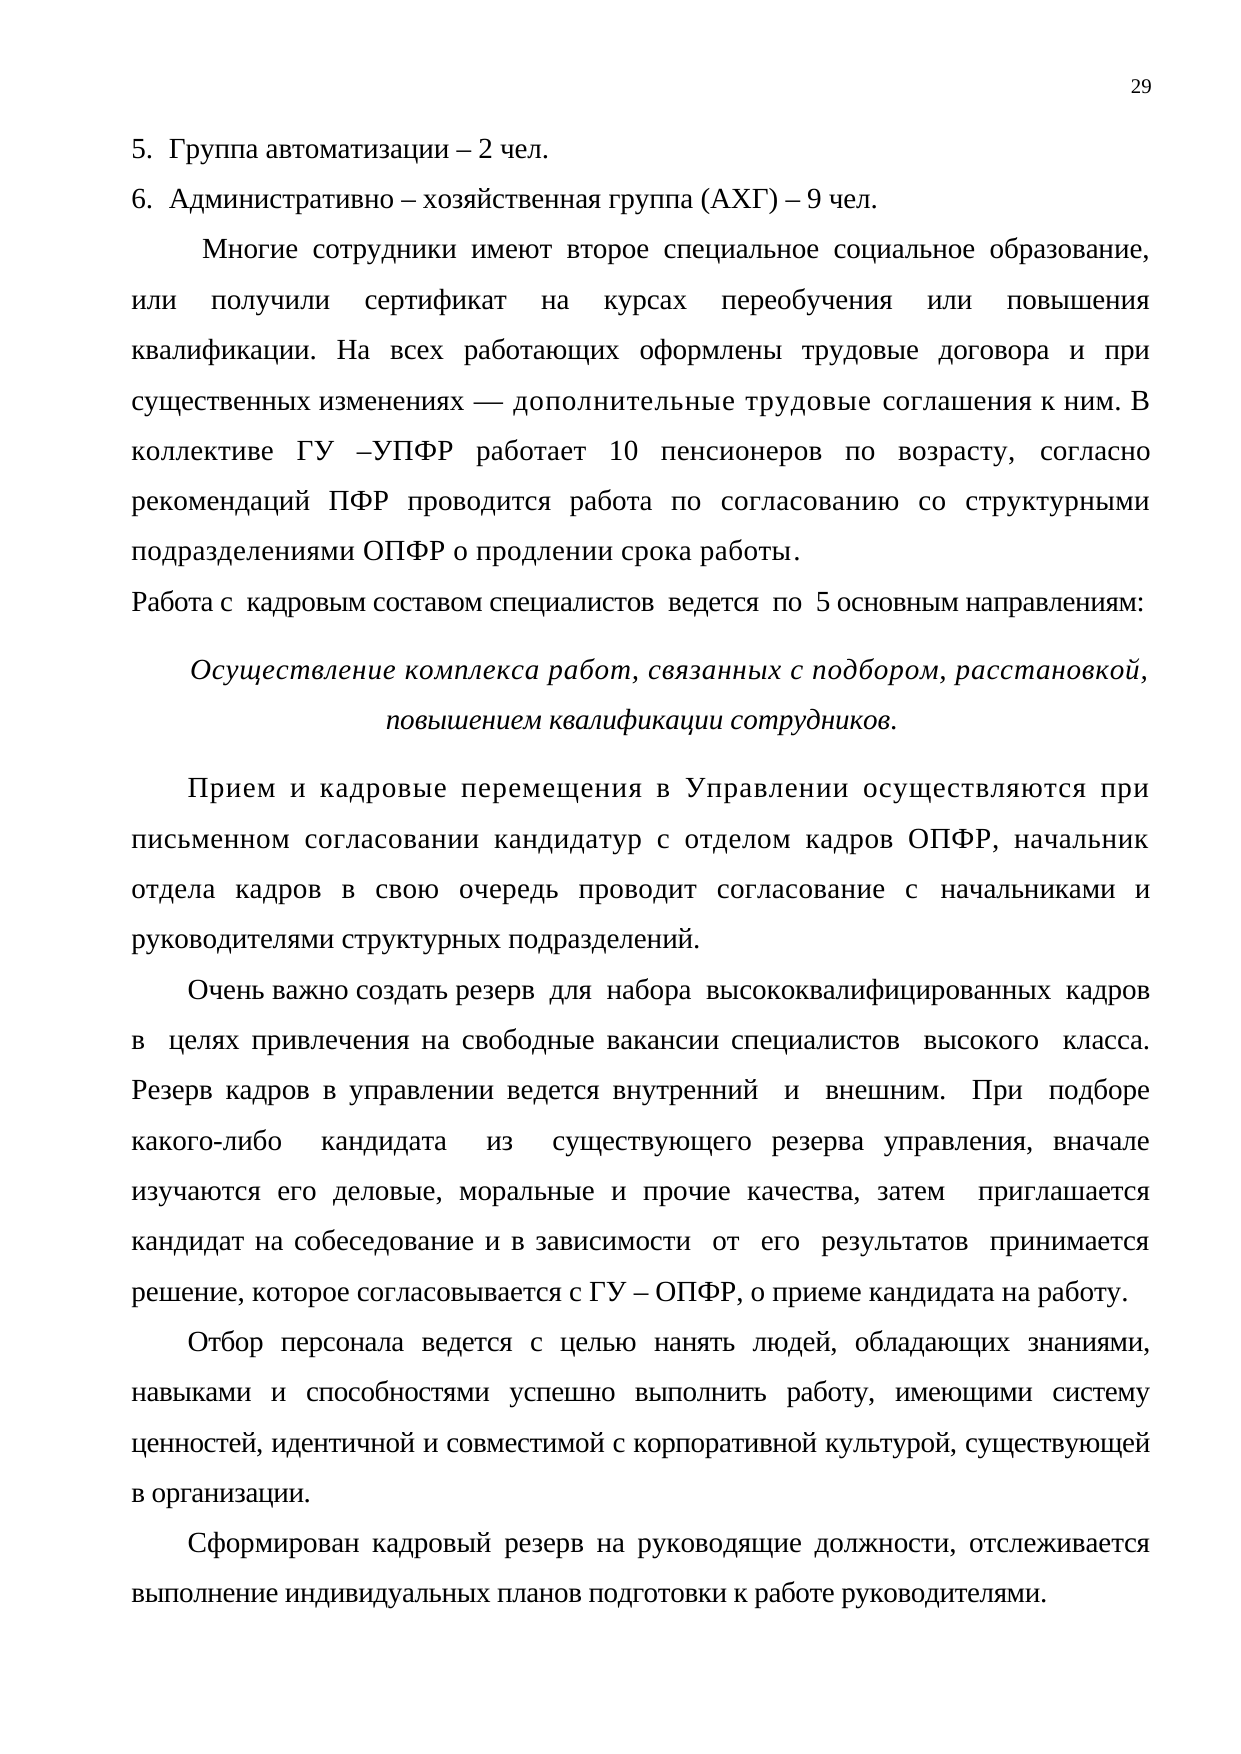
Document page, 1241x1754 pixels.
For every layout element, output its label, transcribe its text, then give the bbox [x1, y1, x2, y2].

text Многие сотрудники имеют второе специальное социальное образование, или получили сертификат на курсах переобучения или повышения квалификации. На всех работающих оформлены трудовые договора и при существенных изменениях — дополнительные трудовые соглашения к ним. В коллективе ГУ –УПФР работает 10 пенсионеров по возрасту, согласно рекомендаций ПФР проводится работа по согласованию со структурными подразделениями ОПФР о продлении срока работы. [131, 232, 1150, 567]
list Административно – хозяйственная группа (АХГ) – 9 чел. [131, 181, 1150, 215]
text Работа с кадровым составом специалистов ведется по 5 основным направлениям: [131, 584, 1152, 617]
text Отбор персонала ведется с целью нанять людей, обладающих знаниями, навыками и способностями успешно выполнить работу, имеющими систему ценностей, идентичной и совместимой с корпоративной культурой, существующей в организации. [131, 1324, 1151, 1508]
text Очень важно создать резерв для набора высококвалифицированных кадров в целях привлечения на свободные вакансии специалистов высокого класса. Резерв кадров в управлении ведется внутренний и внешним. При подборе какого-либо кандидата из существующего резерва управления, вначале изучаются его деловые, моральные и прочие качества, затем приглашается кандидат на собеседование и в зависимости от его результатов принимается решение, которое согласовывается с ГУ – ОПФР, о приеме кандидата на работу. [131, 972, 1151, 1307]
text Прием и кадровые перемещения в Управлении осуществляются при письменном согласовании кандидатур с отделом кадров ОПФР, начальник отдела кадров в свою очередь проводит согласование с начальниками и руководителями структурных подразделений. [131, 771, 1151, 955]
text Осуществление комплекса работ, связанных с подбором, расстановкой, повышением квалификации сотрудников. [131, 652, 1152, 736]
text Сформирован кадровый резерв на руководящие должности, отслеживается выполнение индивидуальных планов подготовки к работе руководителями. [131, 1525, 1151, 1609]
list Группа автоматизации – 2 чел. [131, 131, 1150, 164]
